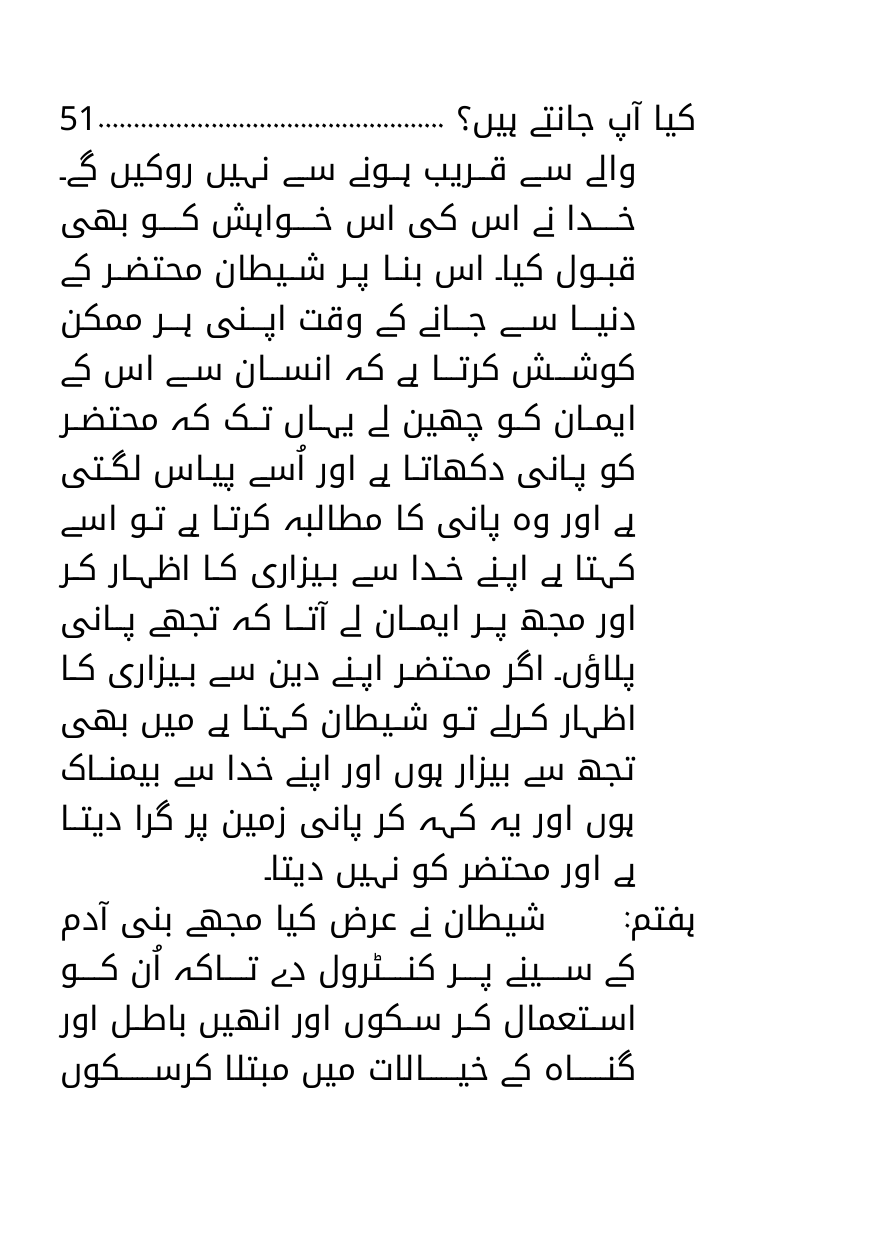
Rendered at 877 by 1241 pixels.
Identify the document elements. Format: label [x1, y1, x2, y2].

text [60, 890, 697, 1090]
text [60, 140, 697, 890]
